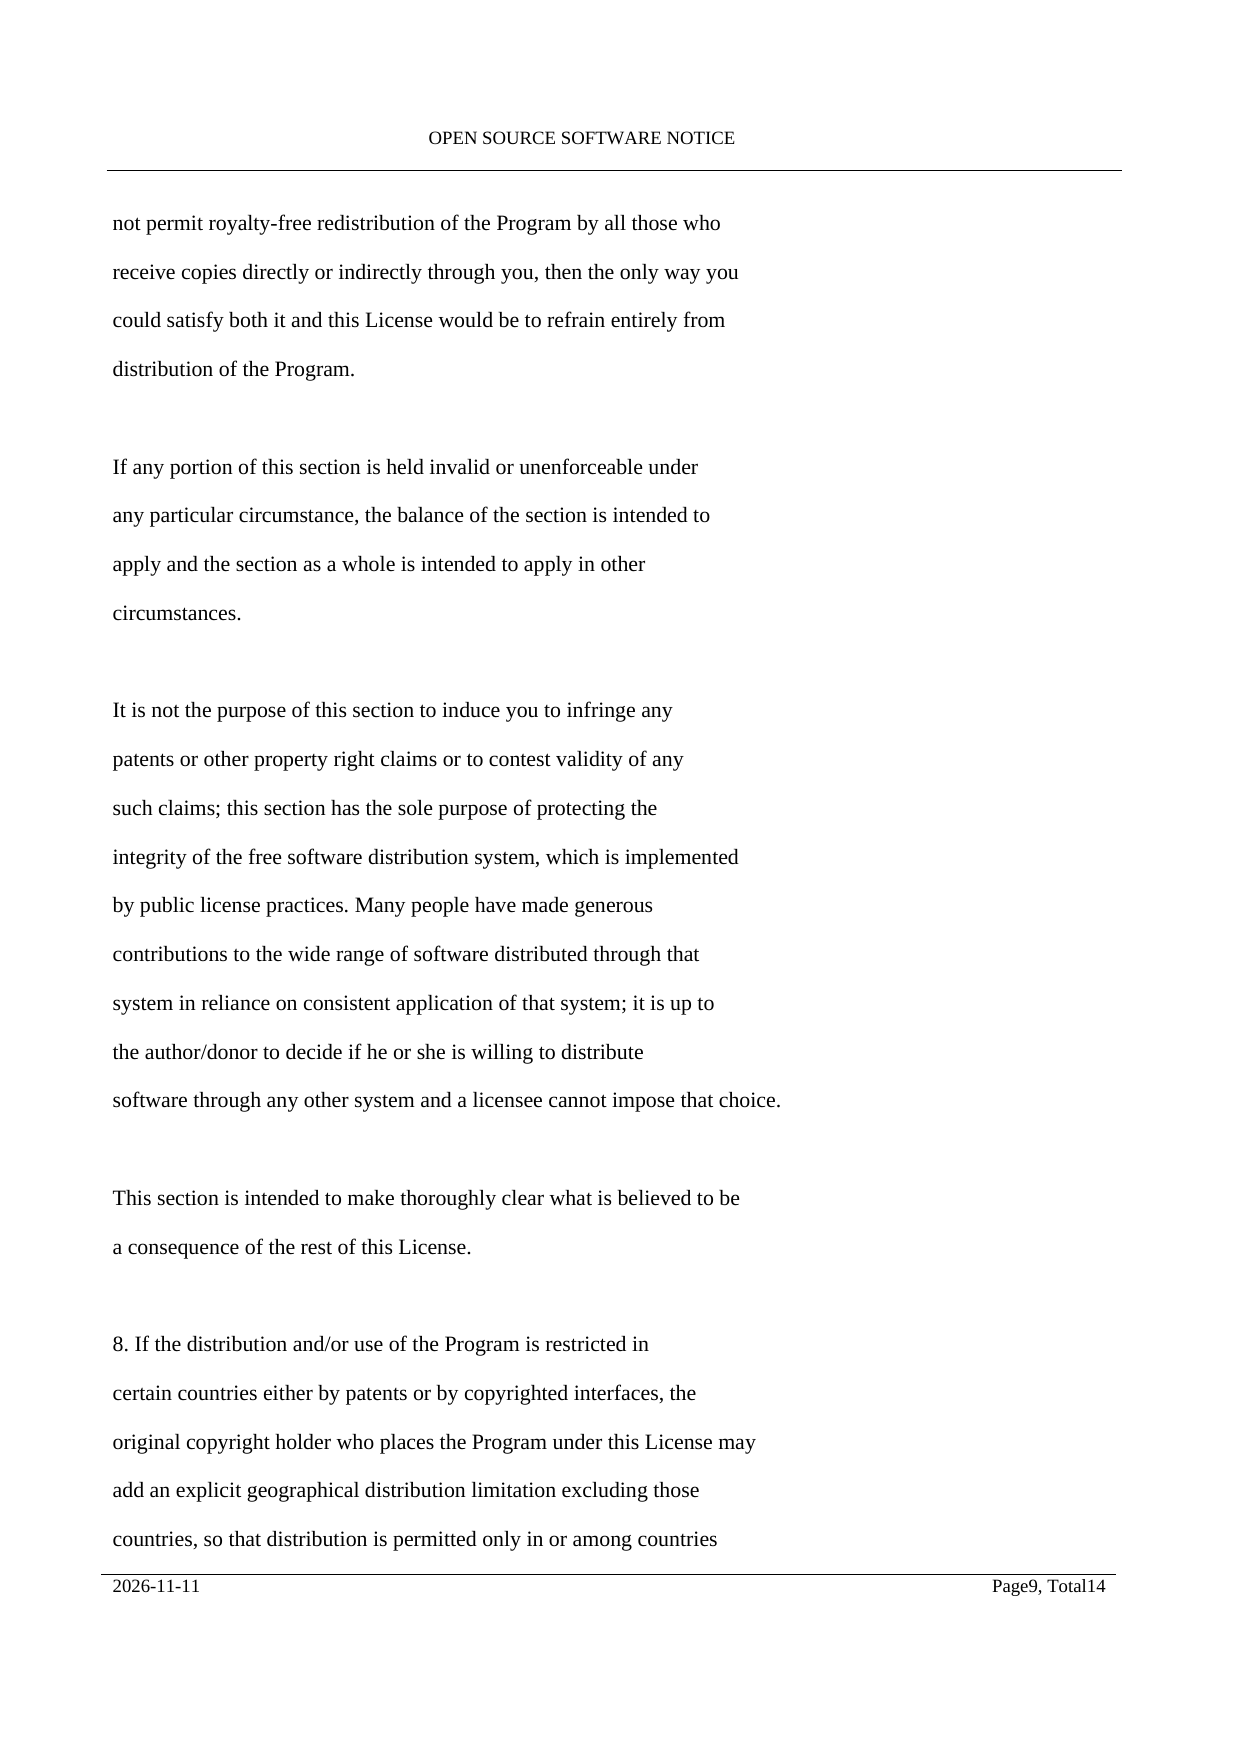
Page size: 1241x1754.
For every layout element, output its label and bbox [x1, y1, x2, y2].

text [112, 206, 1128, 1555]
